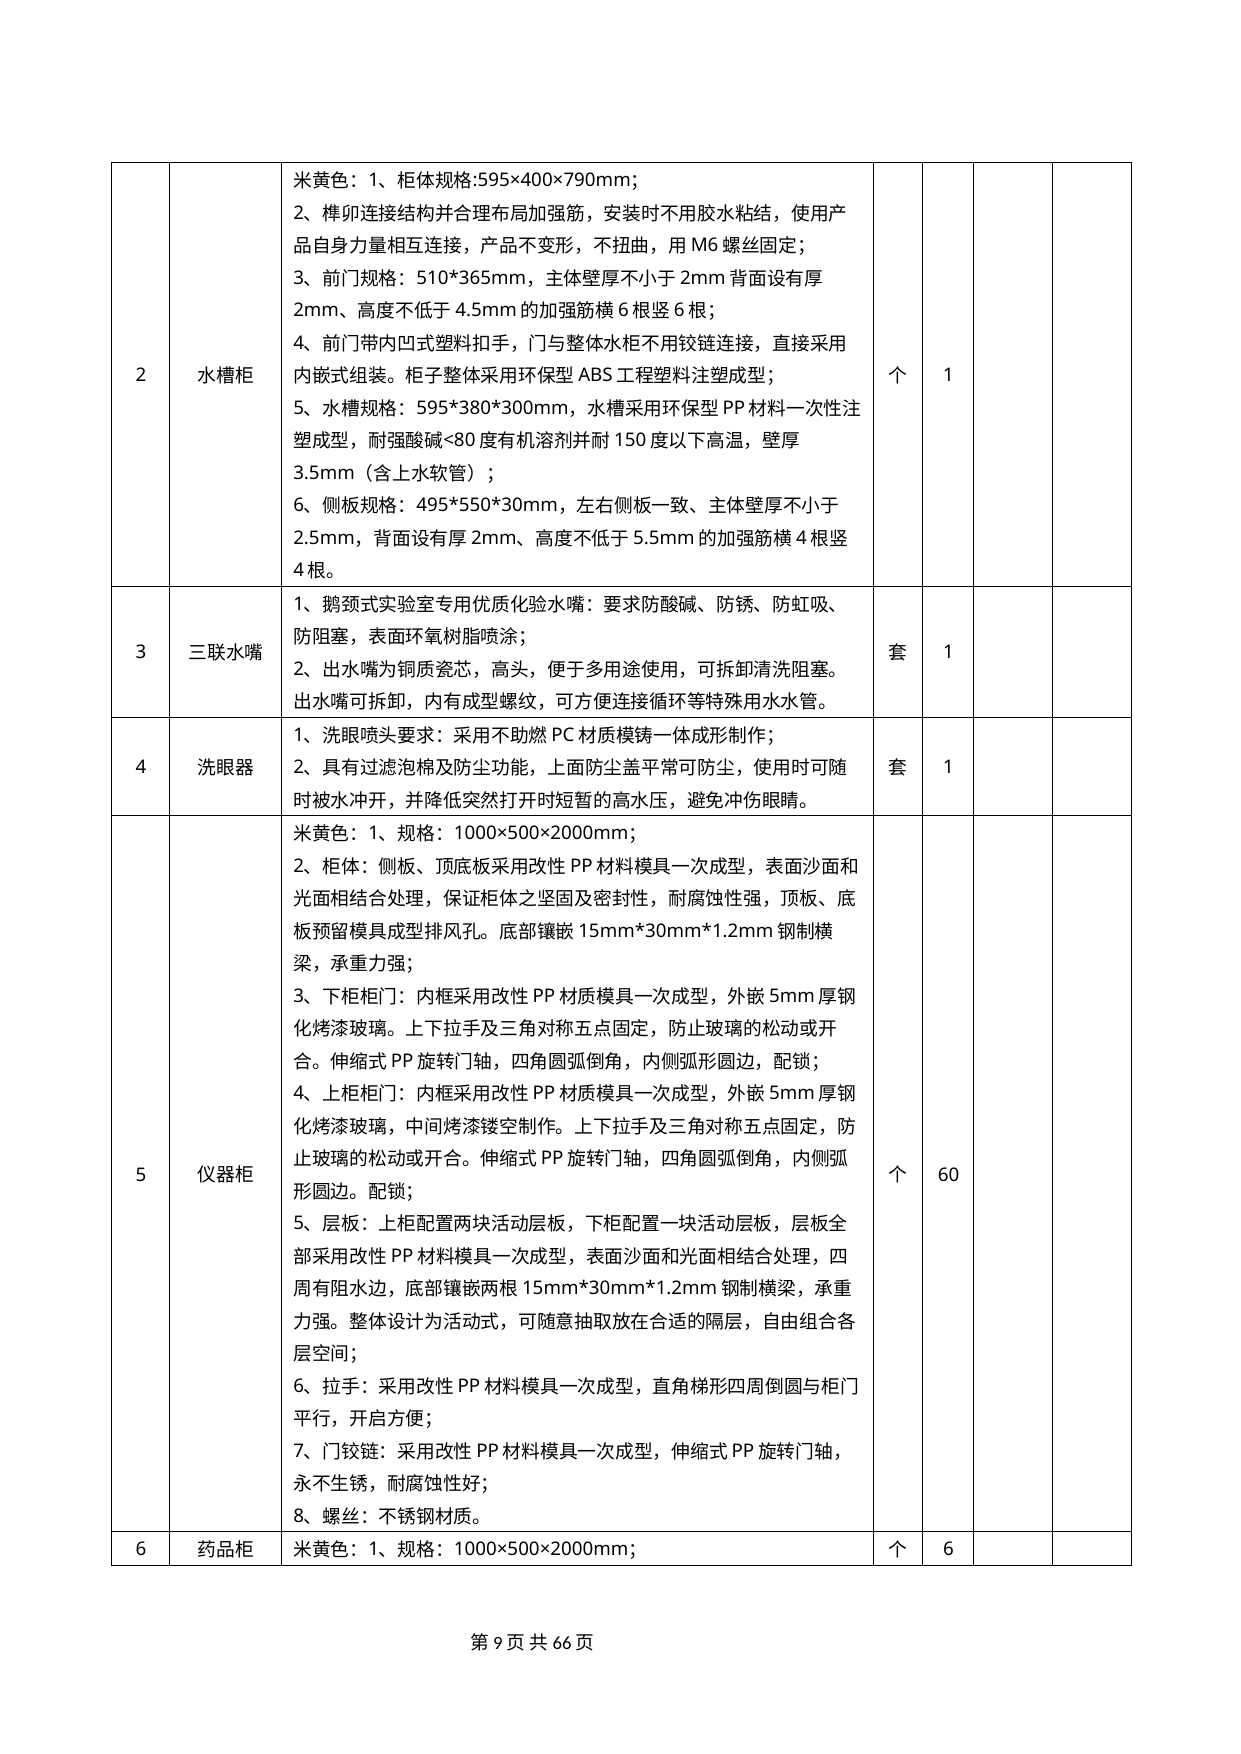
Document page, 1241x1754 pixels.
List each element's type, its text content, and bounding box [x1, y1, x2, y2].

table_cell 2 [112, 163, 169, 586]
table_cell 1 [923, 587, 973, 717]
table_cell 个 [874, 163, 922, 586]
table_cell 套 [874, 587, 922, 717]
table_cell 洗眼器 [170, 718, 281, 815]
table_cell [1053, 816, 1131, 1531]
table_cell 套 [874, 718, 922, 815]
table_cell 3 [112, 587, 169, 717]
table_cell 4 [112, 718, 169, 815]
table_cell 个 [874, 816, 922, 1531]
table_cell 个 [874, 1532, 922, 1565]
table_cell 5 [112, 816, 169, 1531]
table_cell 1、洗眼喷头要求：采用不助燃PC材质模铸一体成形制作； 2、具有过滤泡棉及防尘功能，上面防尘盖平常可防尘，使用时可随时被水冲开，并降低突然打开时短暂的高水压，避免冲伤眼睛。 [282, 718, 873, 815]
table_cell 米黄色：1、规格：1000×500×2000mm； 2、柜体：侧板、顶底板采用改性PP材料模具一次成型，表面沙面和光面相结合处理，保证柜体之坚固及密封性，耐腐蚀性强，顶板、底板预留模具成型排风孔。底部镶嵌15mm*30mm*1.2mm钢制横梁，承重力强； 3、下柜柜门：内框采用改性PP材质模具一次成型，外嵌5mm厚钢化烤漆玻璃。上下拉手及三角对称五点固定，防止玻璃的松动或开合。伸缩式PP旋转门轴，四角圆弧倒角，内侧弧形圆边，配锁； 4、上柜柜门：内框采用改性PP材质模具一次成型，外嵌5mm厚钢化烤漆玻璃，中间烤漆镂空制作。上下拉手及三角对称五点固定，防止玻璃的松动或开合。伸缩式PP旋转门轴，四角圆弧倒角，内侧弧形圆边。配锁； 5、层板：上柜配置两块活动层板，下柜配置一块活动层板，层板全部采用改性PP材料模具一次成型，表面沙面和光面相结合处理，四周有阻水边，底部镶嵌两根15mm*30mm*1.2mm钢制横梁，承重力强。整体设计为活动式，可随意抽取放在合适的隔层，自由组合各层空间； 6、拉手：采用改性PP材料模具一次成型，直角梯形四周倒圆与柜门平行，开启方便； 7、门铰链：采用改性PP材料模具一次成型，伸缩式PP旋转门轴，永不生锈，耐腐蚀性好； 8、螺丝：不锈钢材质。 [282, 816, 873, 1531]
table_cell 60 [923, 816, 973, 1531]
table_cell [974, 816, 1052, 1531]
table_cell [974, 1532, 1052, 1565]
table_cell 1 [923, 718, 973, 815]
table_cell [1053, 587, 1131, 717]
table_cell [1053, 718, 1131, 815]
table_cell 药品柜 [170, 1532, 281, 1565]
table_cell [1053, 1532, 1131, 1565]
table_cell 仪器柜 [170, 816, 281, 1531]
table_cell [974, 587, 1052, 717]
table_cell 1、鹅颈式实验室专用优质化验水嘴：要求防酸碱、防锈、防虹吸、防阻塞，表面环氧树脂喷涂； 2、出水嘴为铜质瓷芯，高头，便于多用途使用，可拆卸清洗阻塞。出水嘴可拆卸，内有成型螺纹，可方便连接循环等特殊用水水管。 [282, 587, 873, 717]
table_cell 水槽柜 [170, 163, 281, 586]
table_cell 6 [112, 1532, 169, 1565]
table_cell 米黄色：1、柜体规格:595×400×790mm； 2、榫卯连接结构并合理布局加强筋，安装时不用胶水粘结，使用产品自身力量相互连接，产品不变形，不扭曲，用M6螺丝固定； 3、前门规格：510*365mm，主体壁厚不小于2mm背面设有厚2mm、高度不低于4.5mm的加强筋横6根竖6根； 4、前门带内凹式塑料扣手，门与整体水柜不用铰链连接，直接采用内嵌式组装。柜子整体采用环保型ABS工程塑料注塑成型； 5、水槽规格：595*380*300mm，水槽采用环保型PP材料一次性注塑成型，耐强酸碱<80度有机溶剂并耐150度以下高温，壁厚3.5mm（含上水软管）； 6、侧板规格：495*550*30mm，左右侧板一致、主体壁厚不小于2.5mm，背面设有厚2mm、高度不低于5.5mm的加强筋横4根竖4根。 [282, 163, 873, 586]
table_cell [282, 1532, 873, 1565]
table_cell 6 [923, 1532, 973, 1565]
table_cell [974, 718, 1052, 815]
table_cell [974, 163, 1052, 586]
table_cell 1 [923, 163, 973, 586]
table_cell [1053, 163, 1131, 586]
table_cell 三联水嘴 [170, 587, 281, 717]
